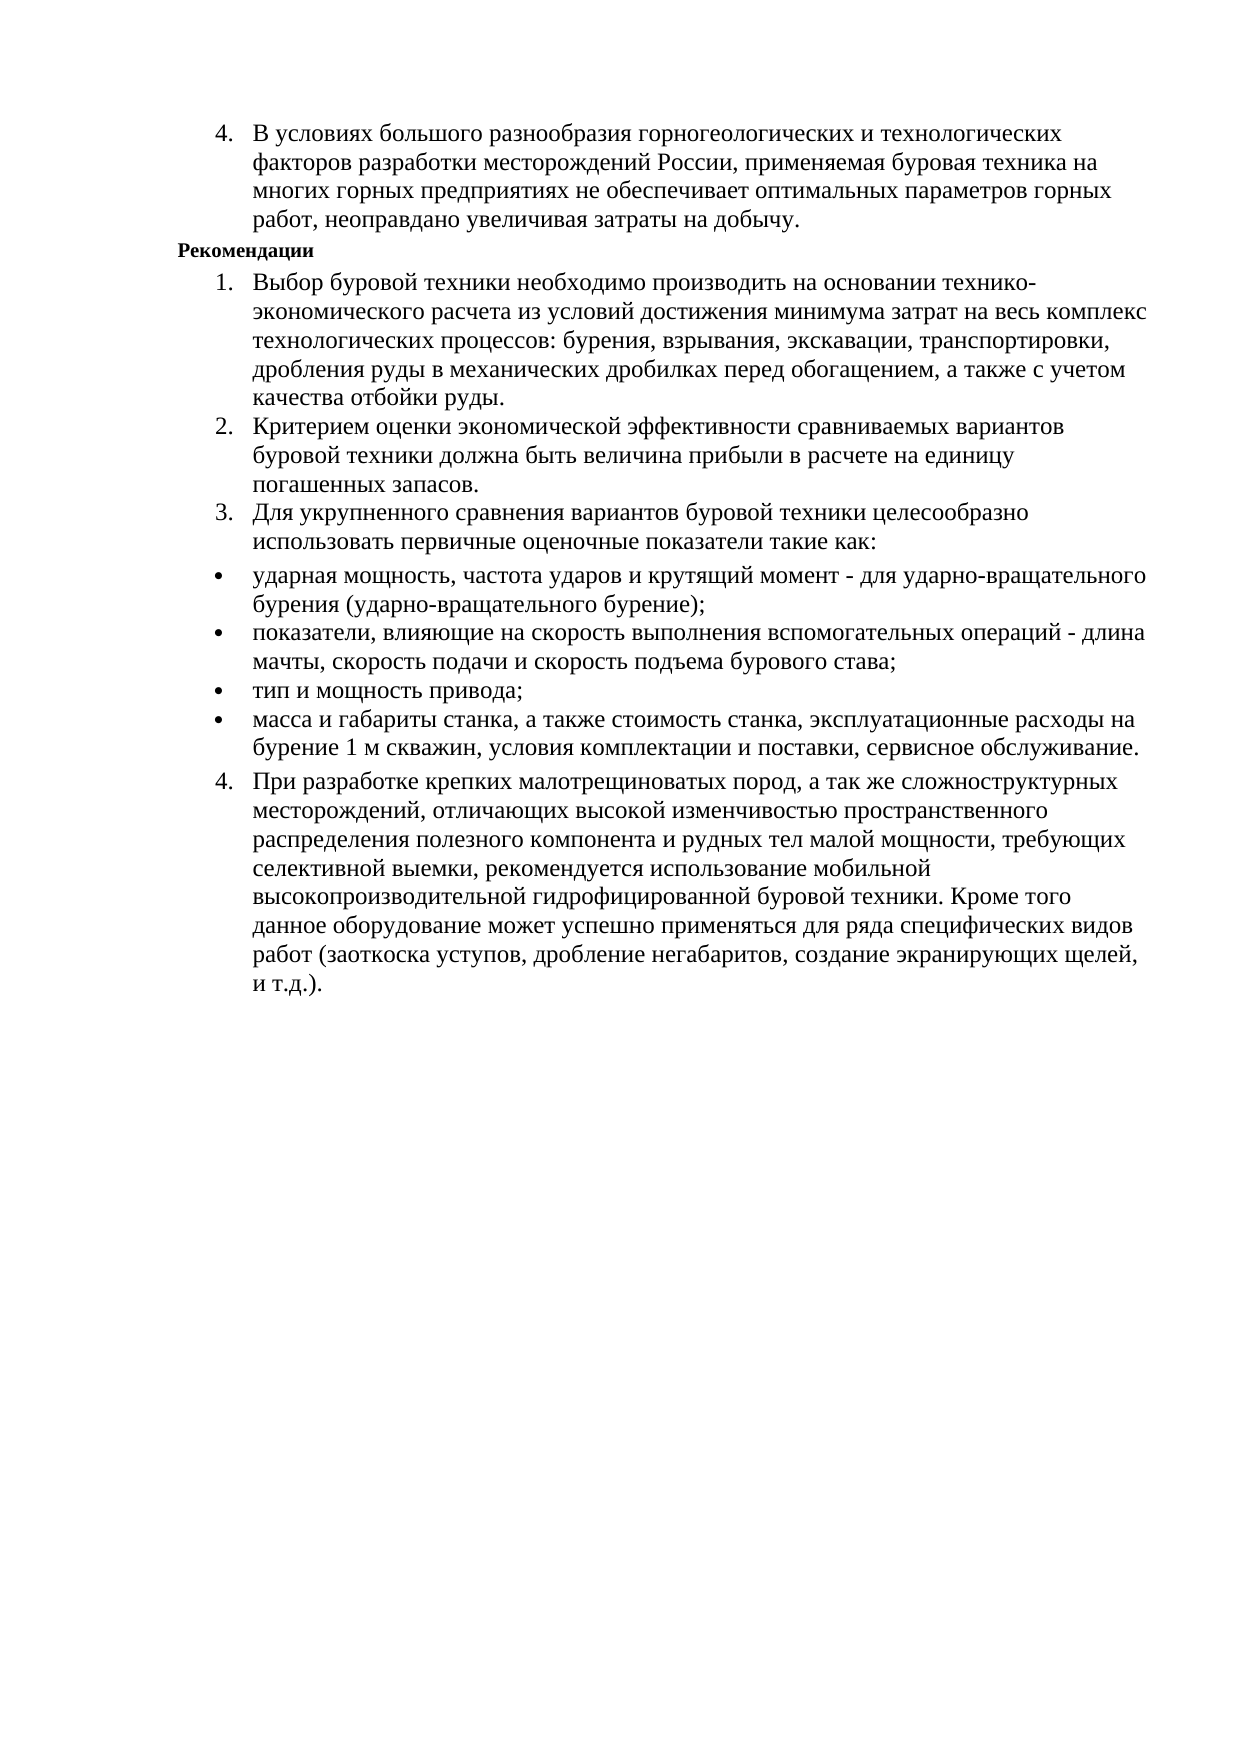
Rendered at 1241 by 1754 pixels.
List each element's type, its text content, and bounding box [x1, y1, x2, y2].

list показатели, влияющие на скорость выполнения вспомогательных операций - длина мачты, скорость подачи и скорость подъема бурового става; [215, 617, 1152, 675]
list В условиях большого разнообразия горногеологических и технологических факторов разработки месторождений России, применяемая буровая техника на многих горных предприятиях не обеспечивает оптимальных параметров горных работ, неоправдано увеличивая затраты на добычу. [215, 118, 1152, 233]
list масса и габариты станка, а также стоимость станка, эксплуатационные расходы на бурение 1 м скважин, условия комплектации и поставки, сервисное обслуживание. [215, 704, 1152, 761]
text Рекомендации [177, 238, 1152, 262]
list Для укрупненного сравнения вариантов буровой техники целесообразно использовать первичные оценочные показатели такие как: [215, 497, 1152, 555]
list тип и мощность привода; [215, 675, 1152, 704]
list Критерием оценки экономической эффективности сравниваемых вариантов буровой техники должна быть величина прибыли в расчете на единицу погашенных запасов. [215, 411, 1152, 497]
list При разработке крепких малотрещиноватых пород, а так же сложноструктурных месторождений, отличающих высокой изменчивостью пространственного распределения полезного компонента и рудных тел малой мощности, требующих селективной выемки, рекомендуется использование мобильной высокопроизводительной гидрофицированной буровой техники. Кроме того данное оборудование может успешно применяться для ряда специфических видов работ (заоткоска уступов, дробление негабаритов, создание экранирующих щелей, и т.д.). [215, 766, 1152, 996]
list Выбор буровой техники необходимо производить на основании технико-экономического расчета из условий достижения минимума затрат на весь комплекс технологических процессов: бурения, взрывания, экскавации, транспортировки, дробления руды в механических дробилках перед обогащением, а также с учетом качества отбойки руды. [215, 267, 1152, 411]
list ударная мощность, частота ударов и крутящий момент - для ударно-вращательного бурения (ударно-вращательного бурение); [215, 560, 1152, 617]
